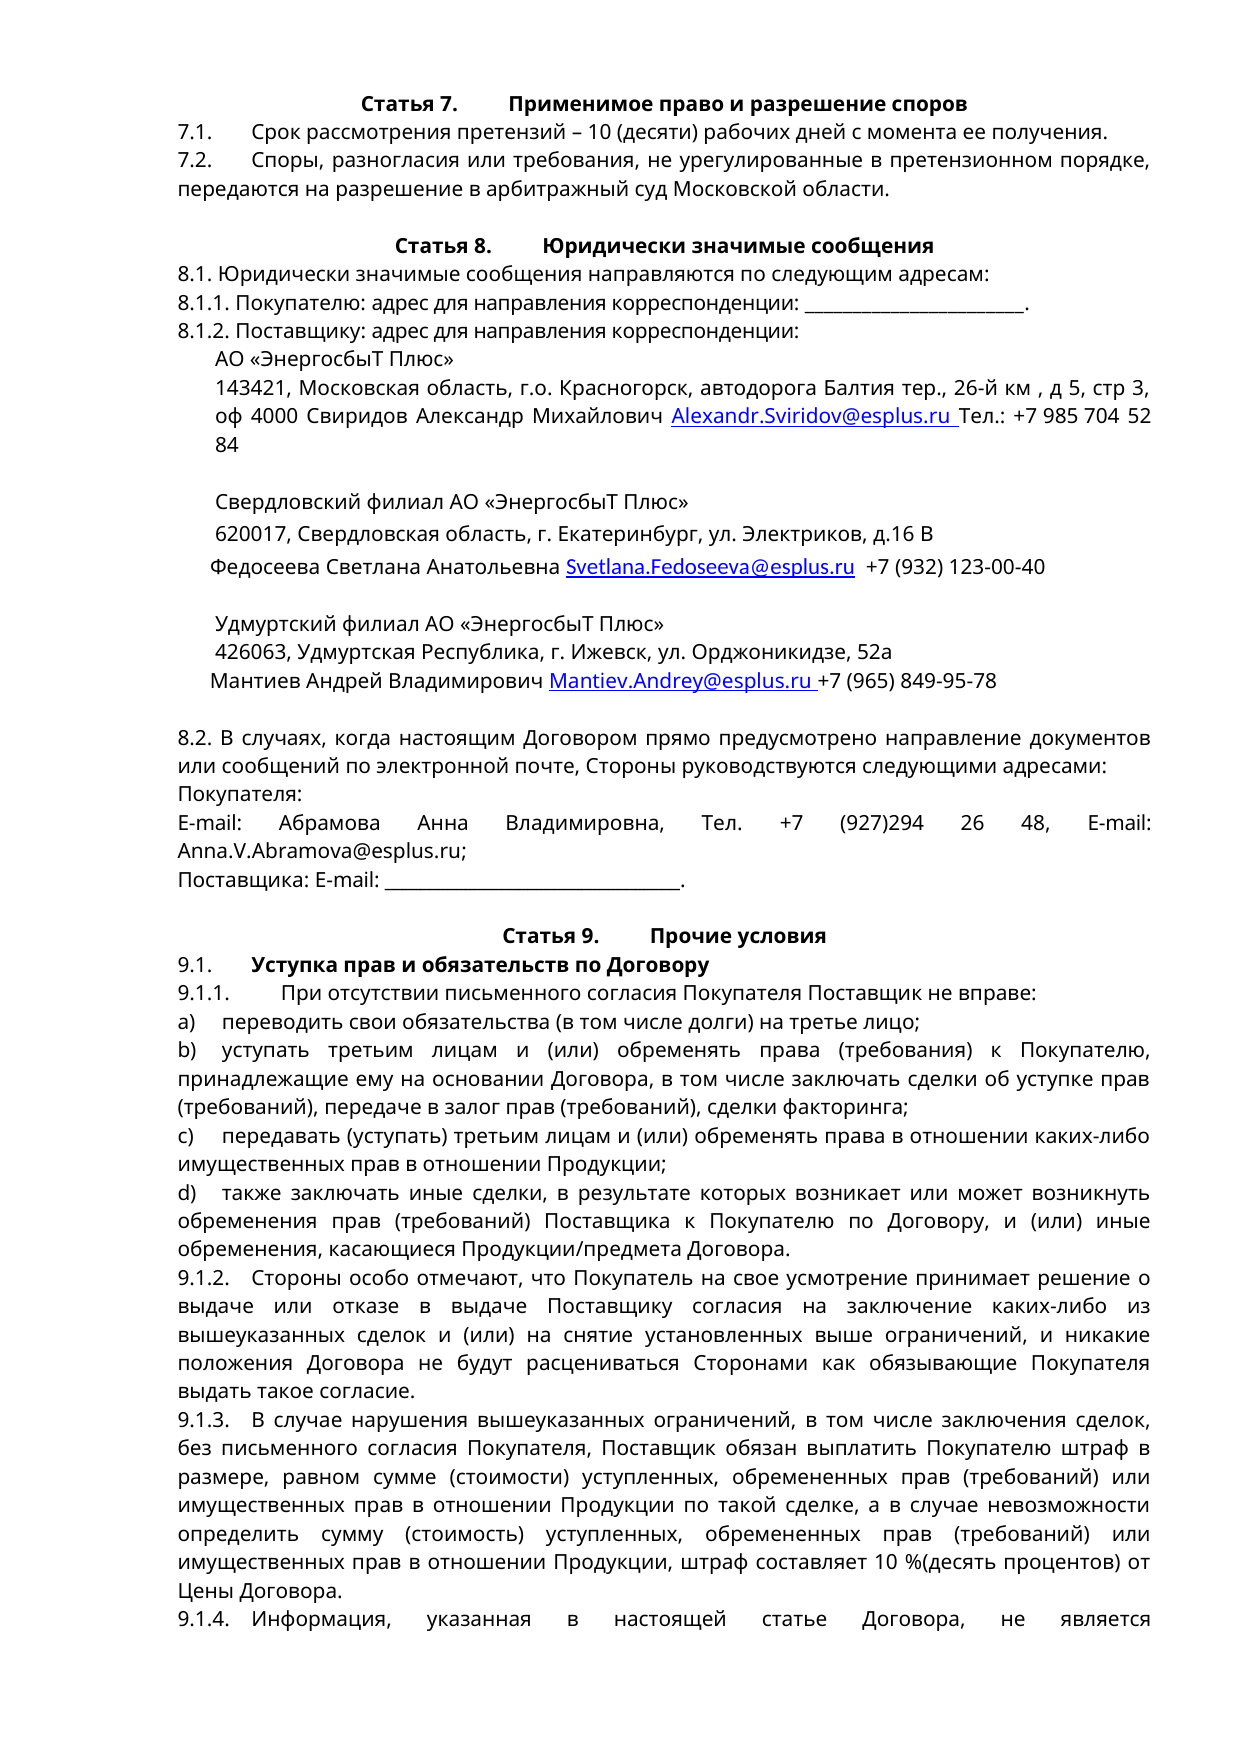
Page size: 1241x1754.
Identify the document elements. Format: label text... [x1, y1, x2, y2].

text 8.1. Юридически значимые сообщения направляются по следующим адресам: [177, 259, 1152, 288]
list В случае нарушения вышеуказанных ограничений, в том числе заключения сделок, без письменного согласия Покупателя, Поставщик обязан выплатить Покупателю штраф в размере, равном сумме (стоимости) уступленных, обремененных прав (требований) или имущественных прав в отношении Продукции по такой сделке, а в случае невозможности определить сумму (стоимость) уступленных, обремененных прав (требований) или имущественных прав в отношении Продукции, штраф составляет 10 %(десять процентов) от Цены Договора. [177, 1405, 1152, 1604]
text 8.1.1. Покупателю: адрес для направления корреспонденции: _______________________. [177, 288, 1152, 316]
list Юридически значимые сообщения [177, 231, 1152, 259]
text 143421, Московская область, г.о. Красногорск, автодорога Балтия тер., 26-й км , д 5, стр 3, оф 4000 Свиридов Александр Михайлович Alexandr.Sviridov@esplus.ru Тел.: +7 985 704 52 84 [215, 373, 1152, 458]
text Федосеева Светлана Анатольевна Svetlana.Fedoseeva@esplus.ru +7 (932) 123-00-40 [177, 552, 1152, 580]
list Стороны особо отмечают, что Покупатель на свое усмотрение принимает решение о выдаче или отказе в выдаче Поставщику согласия на заключение каких-либо из вышеуказанных сделок и (или) на снятие установленных выше ограничений, и никакие положения Договора не будут расцениваться Сторонами как обязывающие Покупателя выдать такое согласие. [177, 1263, 1152, 1405]
text Свердловский филиал АО «ЭнергосбыТ Плюс» [215, 487, 1152, 515]
text 8.2. В случаях, когда настоящим Договором прямо предусмотрено направление документов или сообщений по электронной почте, Стороны руководствуются следующими адресами: [177, 723, 1152, 779]
text 426063, Удмуртская Республика, г. Ижевск, ул. Орджоникидзе, 52а [215, 637, 1152, 666]
list Прочие условия [177, 922, 1152, 950]
text Поставщика: E-mail: _________________________________. [177, 865, 1152, 893]
list Применимое право и разрешение споров [177, 89, 1152, 117]
list Споры, разногласия или требования, не урегулированные в претензионном порядке, передаются на разрешение в арбитражный суд Московской области. [177, 146, 1152, 202]
text Удмуртский филиал АО «ЭнергосбыТ Плюс» [215, 609, 1152, 637]
list Уступка прав и обязательств по Договору [177, 950, 1152, 978]
list уступать третьим лицам и (или) обременять права (требования) к Покупателю, принадлежащие ему на основании Договора, в том числе заключать сделки об уступке прав (требований), передаче в залог прав (требований), сделки факторинга; [177, 1035, 1152, 1121]
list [177, 1604, 1152, 1633]
list переводить свои обязательства (в том числе долги) на третье лицо; [177, 1007, 1152, 1035]
list передавать (уступать) третьим лицам и (или) обременять права в отношении каких-либо имущественных прав в отношении Продукции; [177, 1121, 1152, 1178]
list При отсутствии письменного согласия Покупателя Поставщик не вправе: [177, 978, 1152, 1007]
text 620017, Свердловская область, г. Екатеринбург, ул. Электриков, д.16 В [215, 519, 1152, 548]
list Срок рассмотрения претензий – 10 (десяти) рабочих дней с момента ее получения. [177, 117, 1152, 146]
text E-mail: Абрамова Анна Владимировна, Тел. +7 (927)294 26 48, E-mail: Anna.V.Abramova@esplus.ru; [177, 808, 1152, 865]
text Покупателя: [177, 779, 1152, 808]
text 8.1.2. Поставщику: адрес для направления корреспонденции: [177, 316, 1152, 344]
text АО «ЭнергосбыТ Плюс» [215, 344, 1152, 373]
text Мантиев Андрей Владимирович Mantiev.Andrey@esplus.ru +7 (965) 849-95-78 [177, 666, 1152, 694]
list также заключать иные сделки, в результате которых возникает или может возникнуть обременения прав (требований) Поставщика к Покупателю по Договору, и (или) иные обременения, касающиеся Продукции/предмета Договора. [177, 1178, 1152, 1263]
